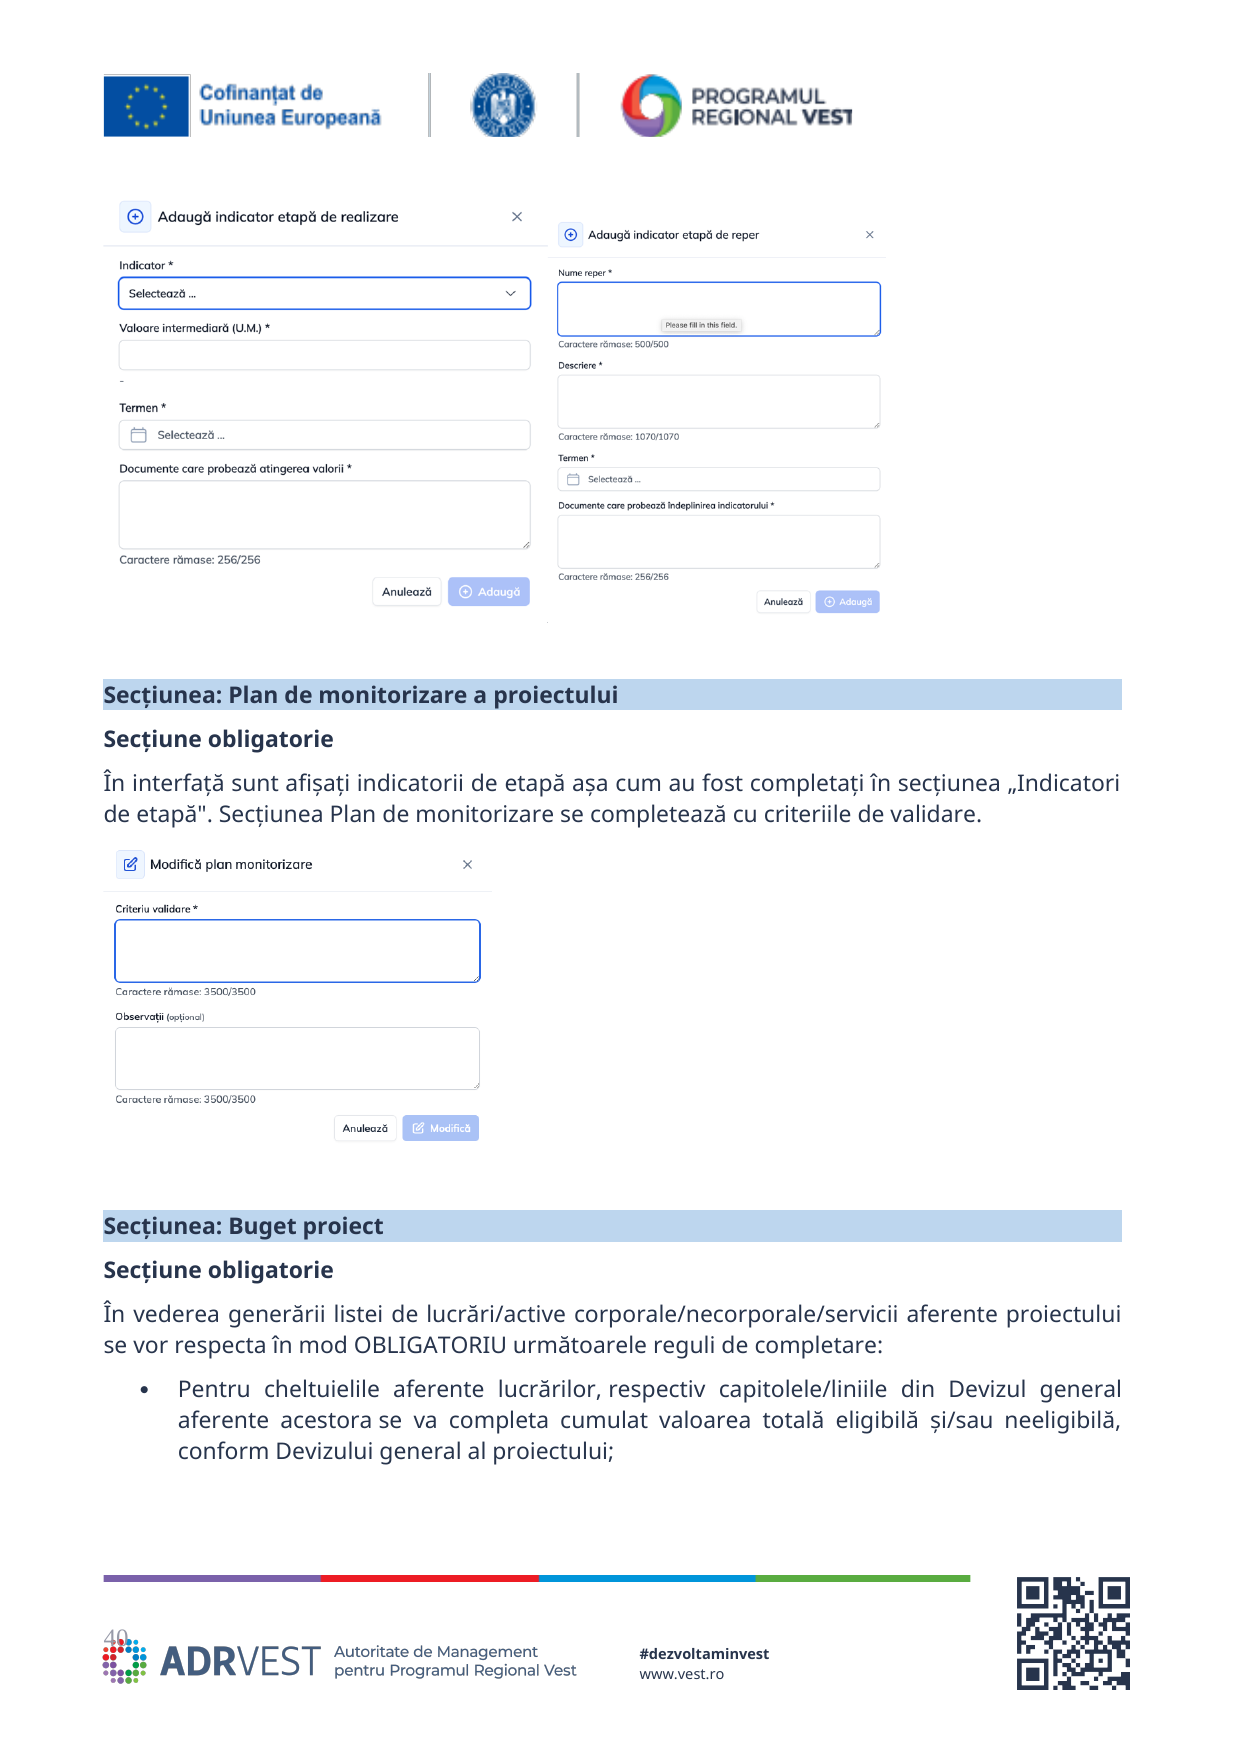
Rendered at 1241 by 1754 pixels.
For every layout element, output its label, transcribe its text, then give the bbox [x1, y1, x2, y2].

picture [1008, 1568, 1139, 1699]
picture [103, 841, 492, 1154]
list Pentru cheltuielile aferente lucrărilor, respectiv capitolele/liniile din Devizul general aferente acestora se va completa cumulat valoarea totală eligibilă și/sau neeligibilă, conform Devizului general al proiectului; [141, 1373, 1122, 1467]
picture [103, 191, 886, 623]
text În interfață sunt afișați indicatorii de etapă așa cum au fost completați în secțiunea „Indicatori de etapă". Secțiunea Plan de monitorizare se completează cu criteriile de validare. [103, 767, 1122, 829]
picture [93, 1636, 582, 1687]
text În vederea generării listei de lucrări/active corporale/necorporale/servicii aferente proiectului se vor respecta în mod OBLIGATORIU următoarele reguli de completare: [103, 1298, 1122, 1360]
text Secțiune obligatorie [103, 1254, 1122, 1285]
text Secțiunea: Buget proiect [103, 1210, 1122, 1242]
text Secțiunea: Plan de monitorizare a proiectului [103, 679, 1122, 710]
text Secțiune obligatorie [103, 723, 1122, 754]
